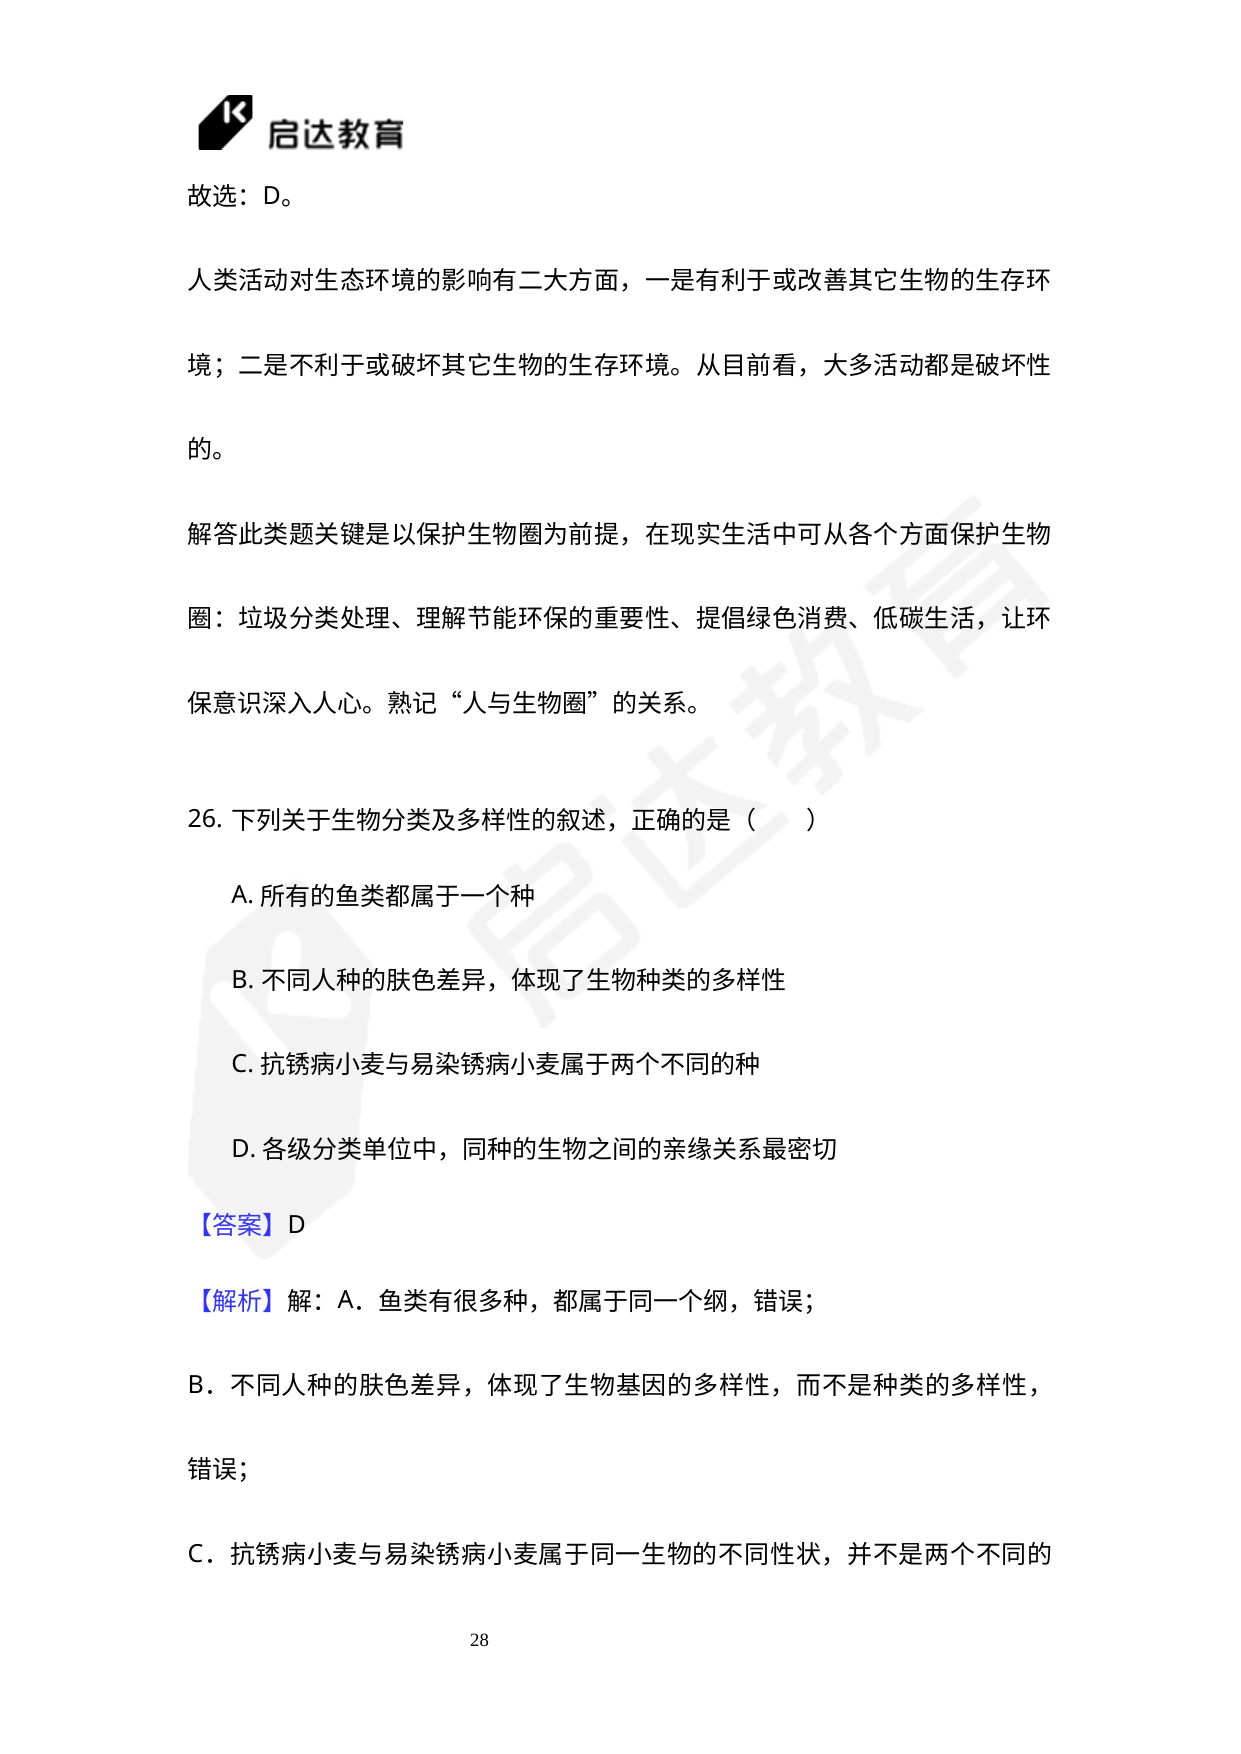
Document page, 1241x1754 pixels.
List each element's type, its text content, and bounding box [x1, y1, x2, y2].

text A. 所有的鱼类都属于一个种 B. 不同人种的肤色差异，体现了生物种类的多样性 C. 抗锈病小麦与易染锈病小麦属于两个不同的种 D. 各级分类单位中，同种的生物之间的亲缘关系最密切 [231, 862, 1053, 1180]
text 【答案】D [187, 1191, 1053, 1256]
list 下列关于生物分类及多样性的叙述，正确的是（ ） [187, 786, 1053, 851]
picture [198, 95, 404, 150]
